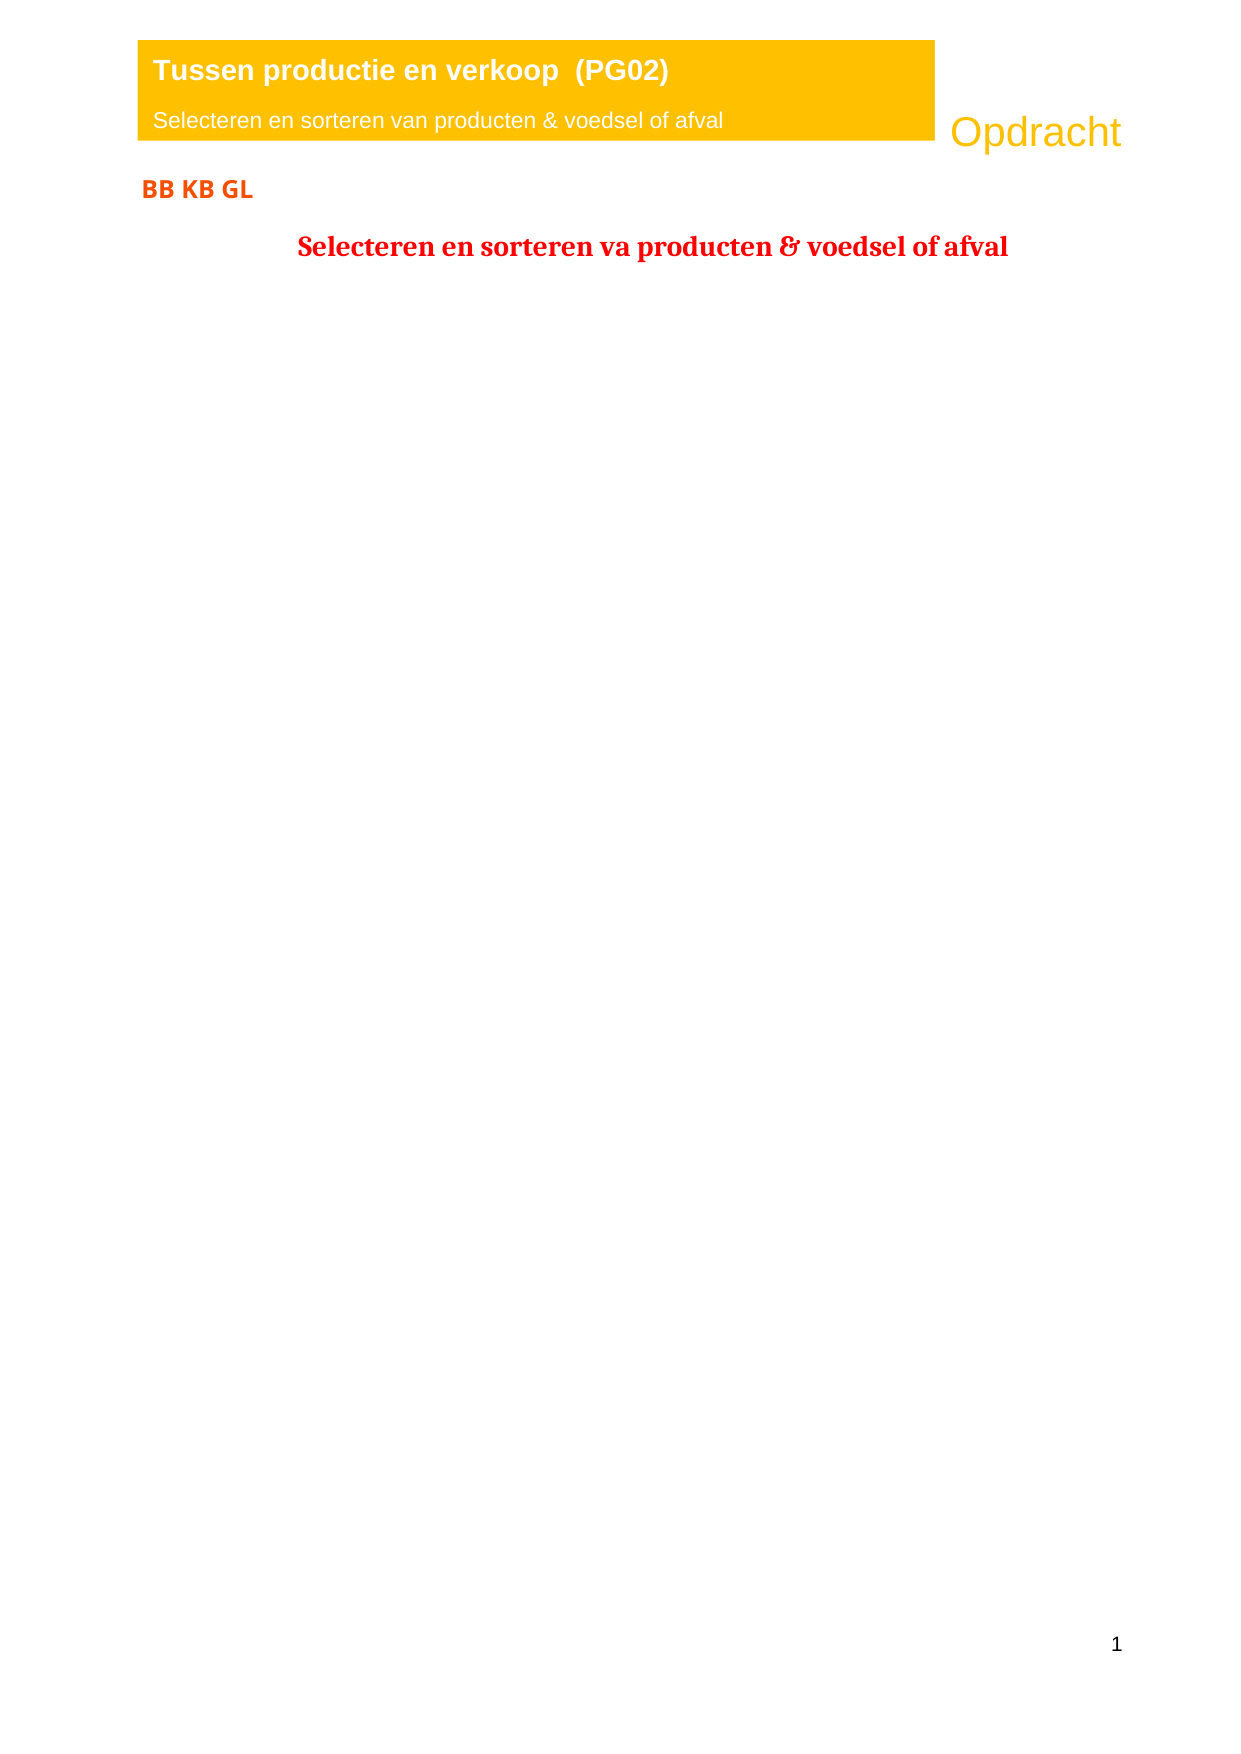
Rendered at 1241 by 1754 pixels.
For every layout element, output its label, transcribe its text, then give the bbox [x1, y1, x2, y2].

text Selecteren en sorteren va producten & voedsel of afval [148, 230, 1122, 263]
